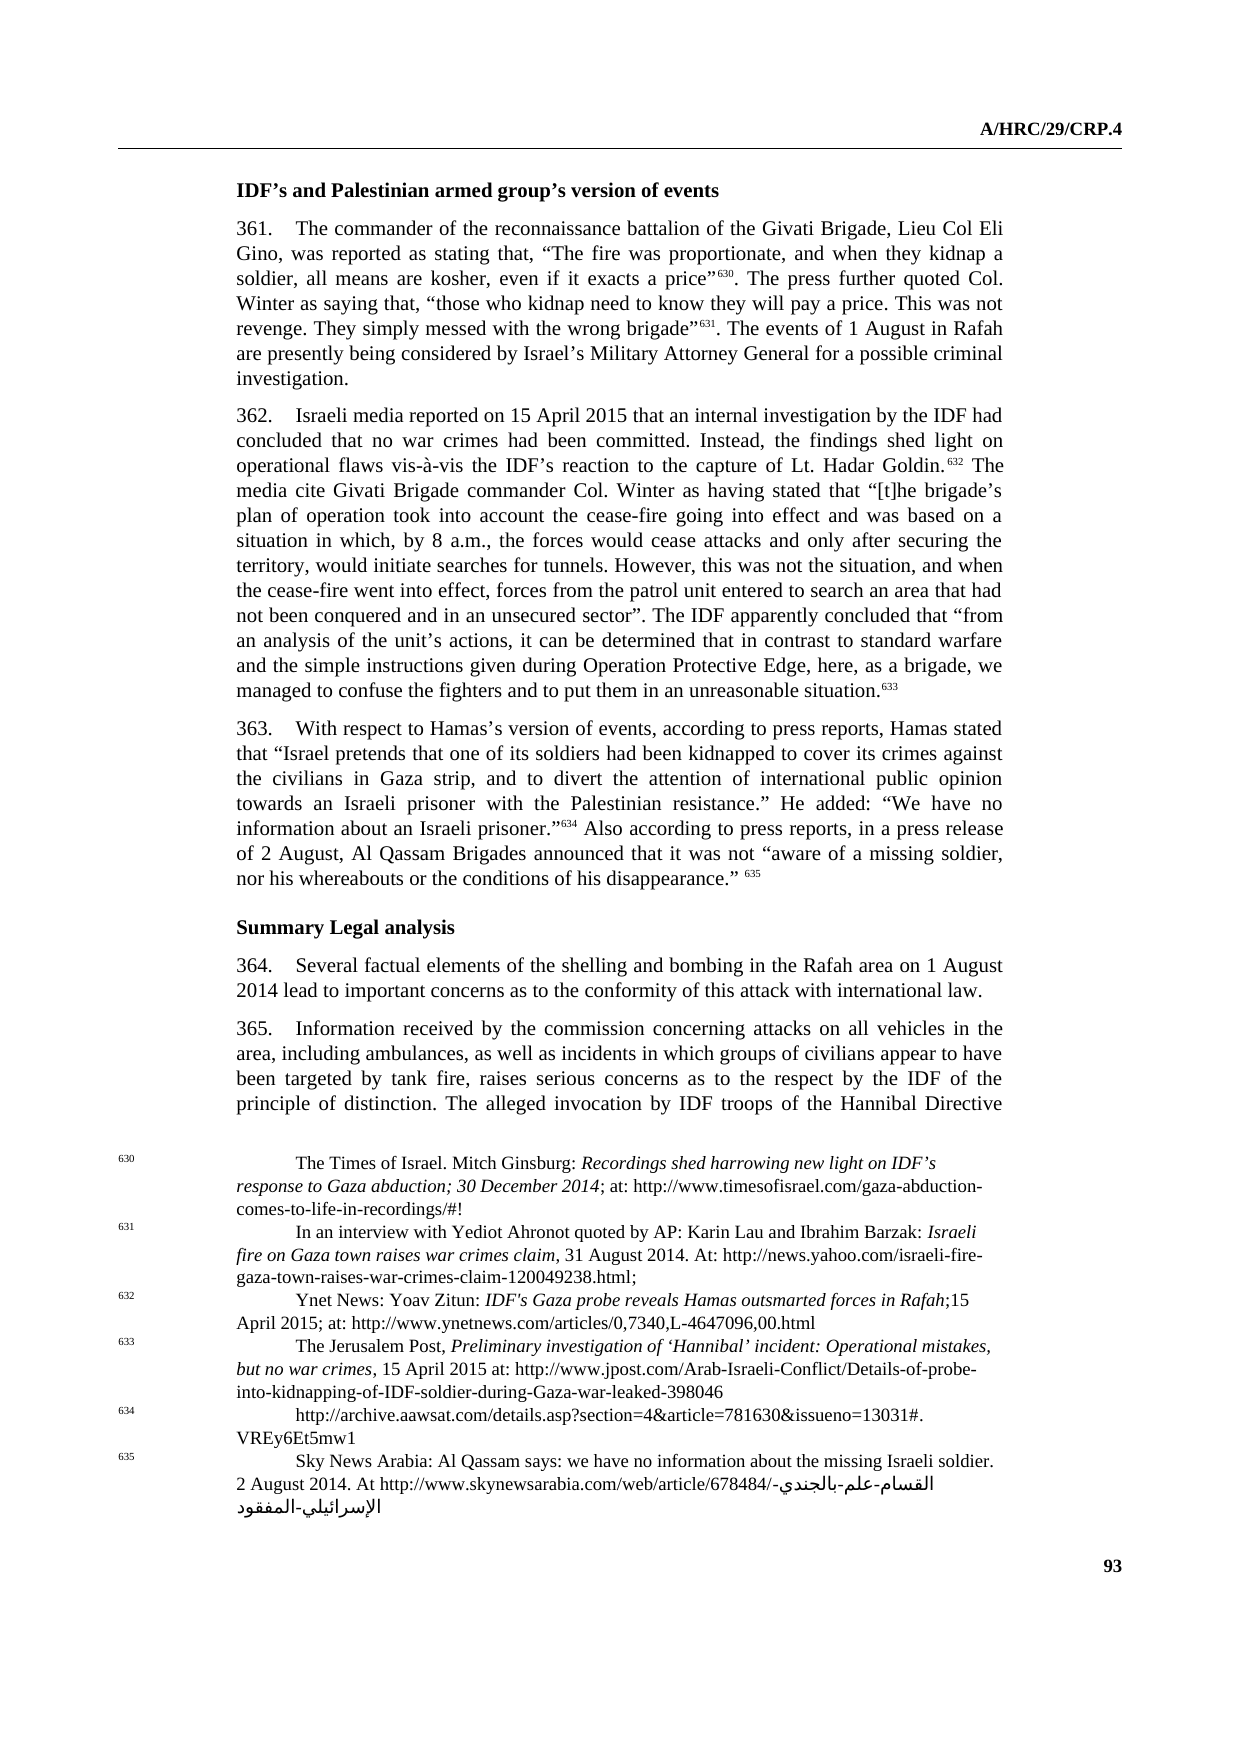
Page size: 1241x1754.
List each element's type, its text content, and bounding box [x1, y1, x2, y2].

text 363. With respect to Hamas’s version of events, according to press reports, Hamas stated that “Israel pretends that one of its soldiers had been kidnapped to cover its crimes against the civilians in Gaza strip, and to divert the attention of international public opinion towards an Israeli prisoner with the Palestinian resistance.” He added: “We have no information about an Israeli prisoner.” Also according to press reports, in a press release of 2 August, Al Qassam Brigades announced that it was not “aware of a missing soldier, nor his whereabouts or the conditions of his disappearance.” [236, 715, 1004, 890]
text 364. Several factual elements of the shelling and bombing in the Rafah area on 1 August 2014 lead to important concerns as to the conformity of this attack with international law. [236, 952, 1004, 1002]
text IDF’s and Palestinian armed group’s version of events [118, 177, 1004, 202]
text 362. Israeli media reported on 15 April 2015 that an internal investigation by the IDF had concluded that no war crimes had been committed. Instead, the findings shed light on operational flaws vis-à-vis the IDF’s reaction to the capture of Lt. Hadar Goldin. The media cite Givati Brigade commander Col. Winter as having stated that “[t]he brigade’s plan of operation took into account the cease-fire going into effect and was based on a situation in which, by 8 a.m., the forces would cease attacks and only after securing the territory, would initiate searches for tunnels. However, this was not the situation, and when the cease-fire went into effect, forces from the patrol unit entered to search an area that had not been conquered and in an unsecured sector”. The IDF apparently concluded that “from an analysis of the unit’s actions, it can be determined that in contrast to standard warfare and the simple instructions given during Operation Protective Edge, here, as a brigade, we managed to confuse the fighters and to put them in an unreasonable situation. [236, 402, 1004, 702]
text 361. The commander of the reconnaissance battalion of the Givati Brigade, Lieu Col Eli Gino, was reported as stating that, “The fire was proportionate, and when they kidnap a soldier, all means are kosher, even if it exacts a price”. The press further quoted Col. Winter as saying that, “those who kidnap need to know they will pay a price. This was not revenge. They simply messed with the wrong brigade”. The events of 1 August in Rafah are presently being considered by Israel’s Military Attorney General for a possible criminal investigation. [236, 215, 1004, 390]
text Summary Legal analysis [118, 915, 1004, 940]
